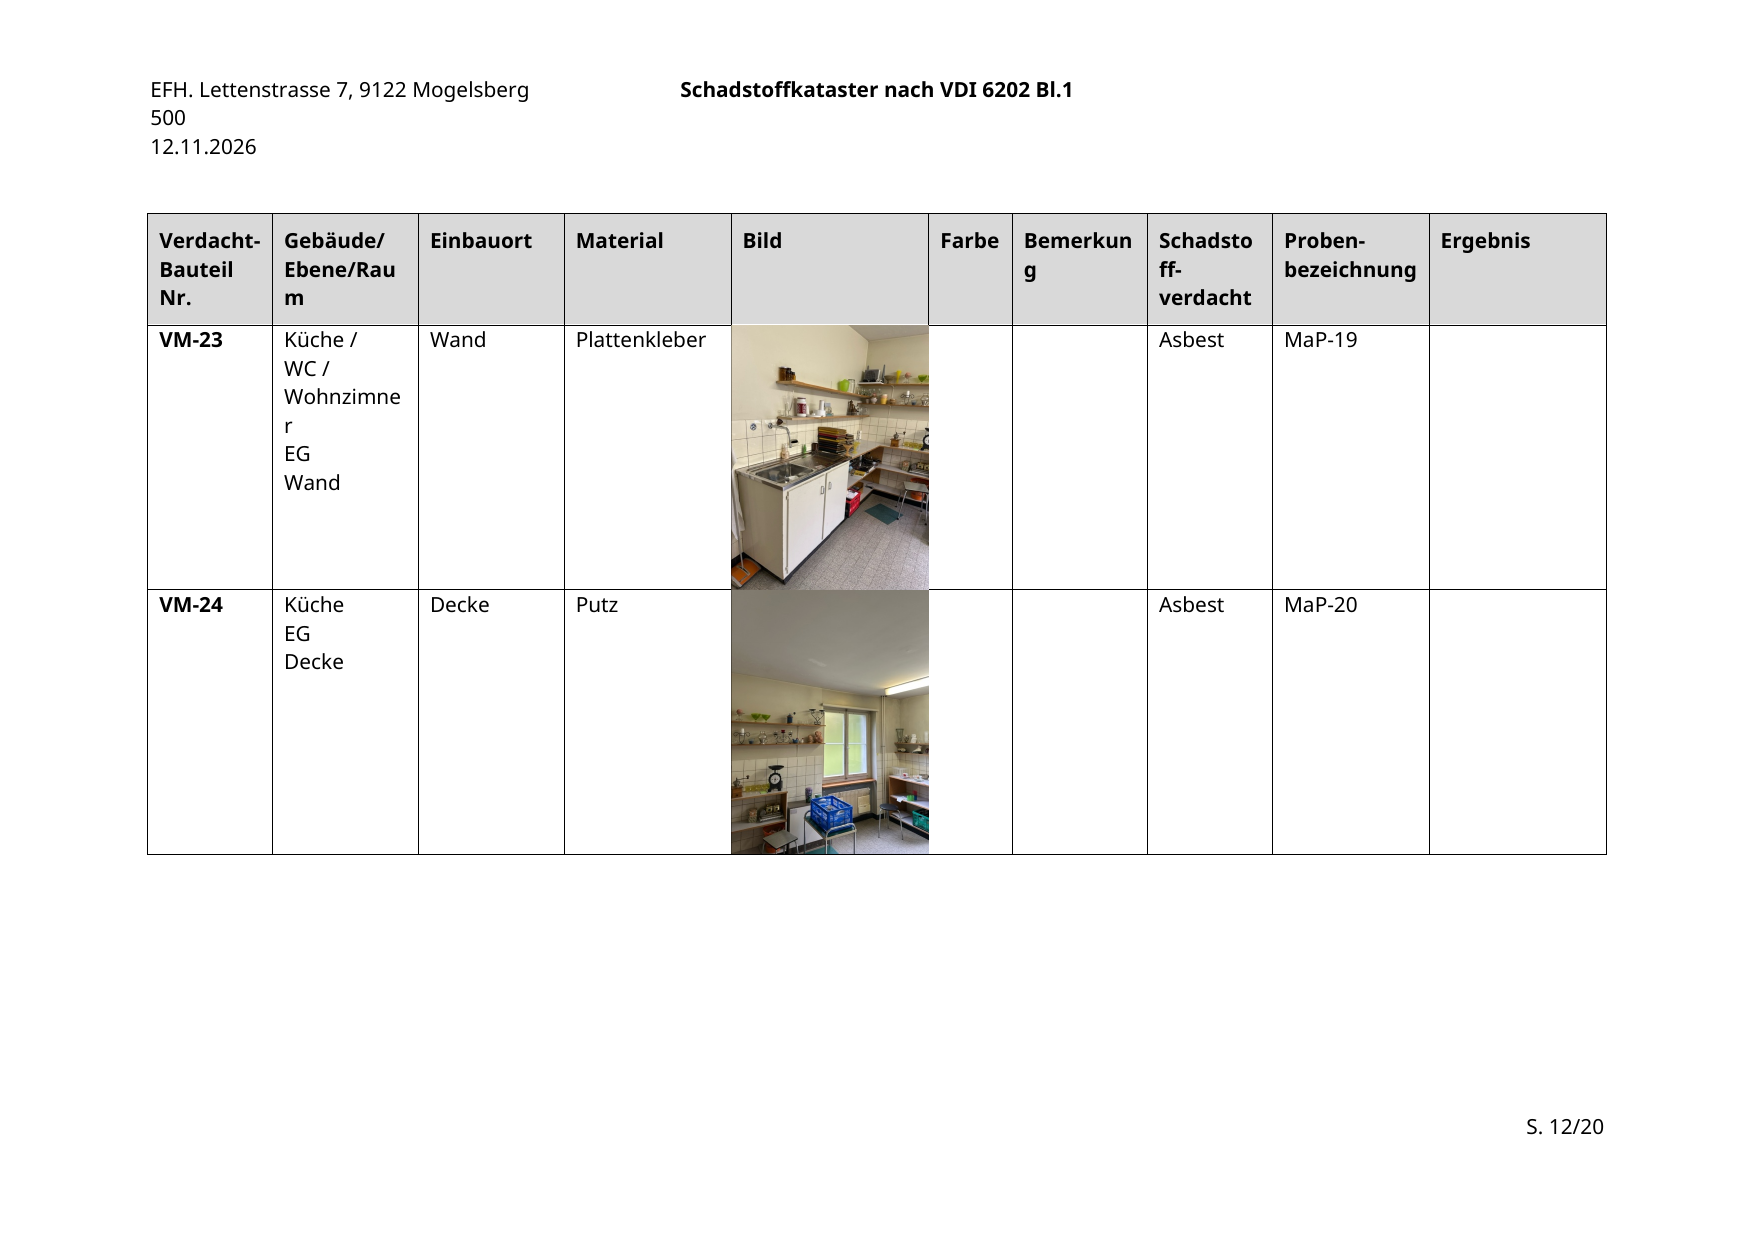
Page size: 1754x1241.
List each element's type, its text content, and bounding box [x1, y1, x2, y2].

table_header Farbe [929, 214, 1012, 324]
table_cell [1013, 326, 1147, 589]
table_cell Küche EG Decke [273, 590, 418, 854]
table_header Gebäude/ Ebene/Raum [273, 214, 418, 324]
table_cell Wand [419, 326, 564, 589]
table_cell [929, 590, 1012, 854]
table_cell [1430, 590, 1606, 854]
table_header Schadstoff-verdacht [1148, 214, 1272, 324]
table_cell [1430, 326, 1606, 589]
table_cell MaP-19 [1273, 326, 1429, 589]
table_cell Asbest [1148, 326, 1272, 589]
table_header Bemerkung [1013, 214, 1147, 324]
table_header Proben-bezeichnung [1273, 214, 1429, 324]
table_header Verdacht-Bauteil Nr. [148, 214, 272, 324]
picture [731, 325, 929, 854]
table_cell VM-24 [148, 590, 272, 854]
table_header Bild [732, 214, 928, 324]
table_header Ergebnis [1430, 214, 1606, 324]
table_cell [929, 326, 1012, 589]
table_cell VM-23 [148, 326, 272, 589]
table_cell Decke [419, 590, 564, 854]
table_cell [1013, 590, 1147, 854]
table_header Einbauort [419, 214, 564, 324]
table_cell Putz [565, 590, 731, 854]
table_cell MaP-20 [1273, 590, 1429, 854]
table_cell Asbest [1148, 590, 1272, 854]
table_header Material [565, 214, 731, 324]
table_cell Plattenkleber [565, 326, 731, 589]
table_cell Küche / WC / Wohnzimner EG Wand [273, 326, 418, 589]
